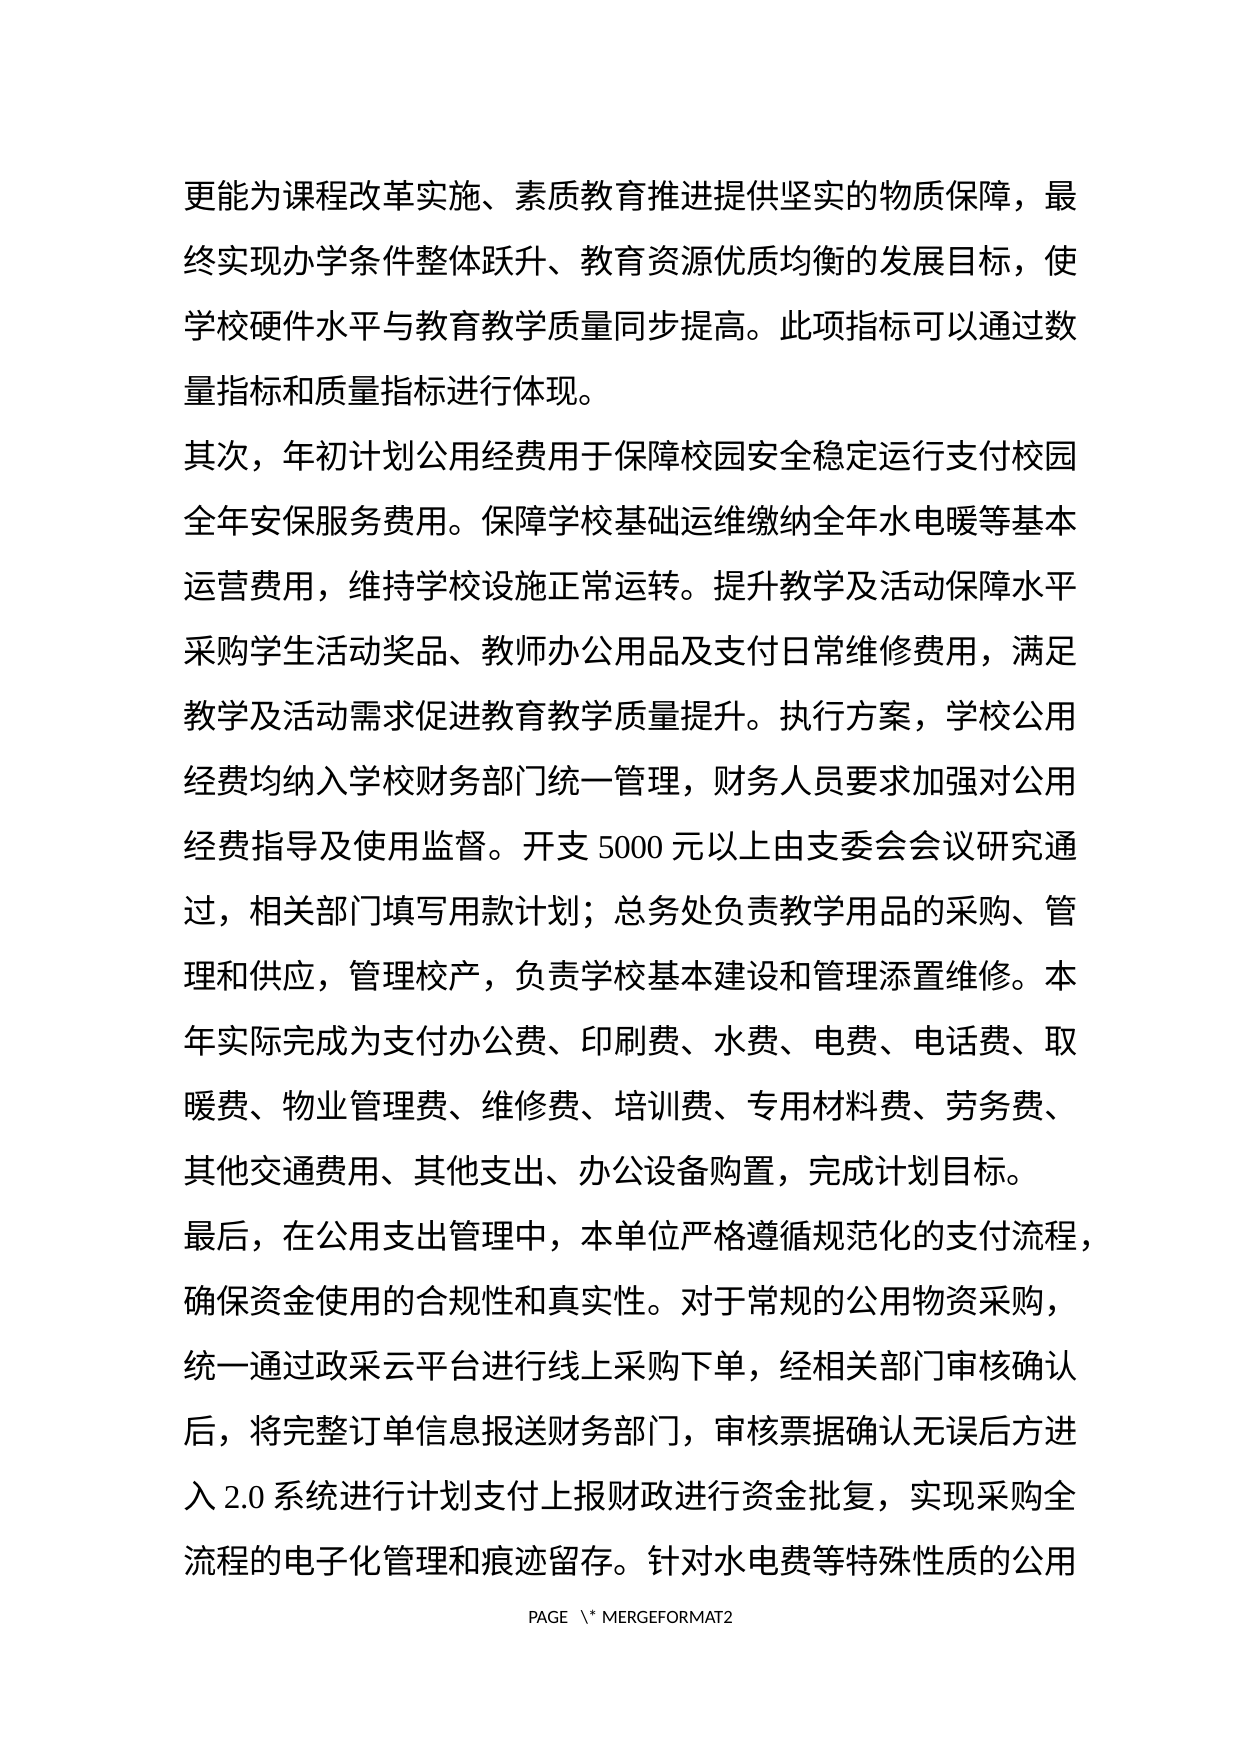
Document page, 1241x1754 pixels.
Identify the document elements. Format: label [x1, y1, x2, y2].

text [183, 162, 1078, 1592]
